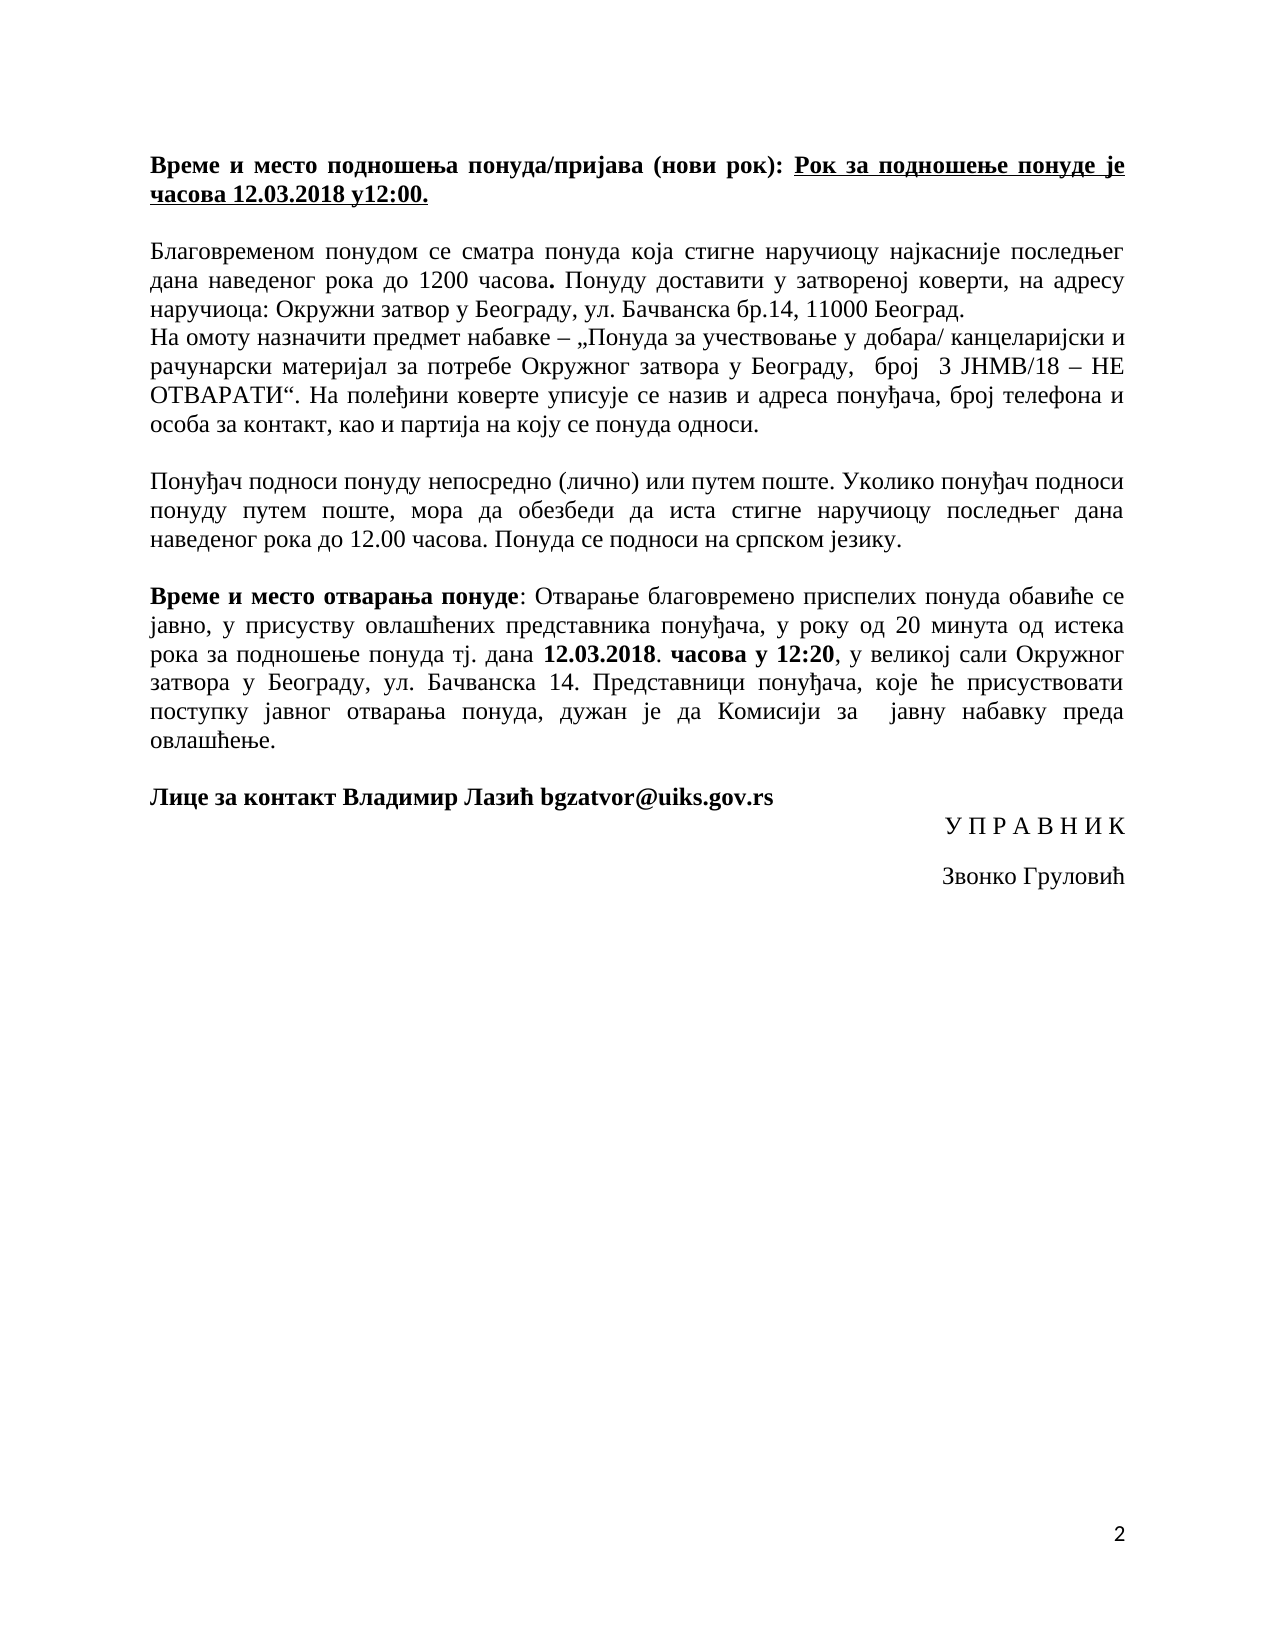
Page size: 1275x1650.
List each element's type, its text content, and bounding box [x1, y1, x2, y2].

text Звонко Груловић [225, 861, 1125, 889]
text Време и место отварања понуде: Отварање благовремено приспелих понуда обавиће се јавно, у присуству овлашћених представника понуђача, у року од 20 минута од истека рока за подношење понуда тј. дана 12.03.2018. часова у 12:20, у великој сали Окружног затвора у Београду, ул. Бачванска 14. Представници понуђача, које ће присуствовати поступку јавног отварања понуда, дужан је да Комисији за јавну набавку преда овлашћење. [150, 581, 1125, 754]
text На омоту назначити предмет набавке – „Понуда за учествовање у добара/ канцеларијски и рачунарски материјал за потребе Окружног затвора у Београду, број 3 ЈНМВ/18 – НЕ ОТВАРАТИ“. На полеђини коверте уписује се назив и адреса понуђача, број телефона и особа за контакт, као и партија на коју се понуда односи. [150, 322, 1125, 437]
text У П Р А В Н И К [150, 811, 1125, 840]
text Понуђач подноси понуду непосредно (лично) или путем поште. Уколико понуђач подноси понуду путем поште, мора да обезбеди да иста стигне наручиоцу последњег дана наведеног рока до 12.00 часова. Понуда се подноси на српском језику. [150, 466, 1125, 552]
text Лице за контакт Владимир Лазић bgzatvor@uiks.gov.rs [150, 782, 1125, 811]
text Време и место подношења понуда/пријава (нови рок): Рок за подношење понуде је часова 12.03.2018 у12:00. [150, 150, 1125, 207]
text Благовременом понудом се сматра понуда која стигне наручиоцу најкасније последњег дана наведеног рока до 1200 часова. Понуду доставити у затвореној коверти, на адресу наручиоца: Окружни затвор у Београду, ул. Бачванска бр.14, 11000 Београд. [150, 236, 1125, 322]
